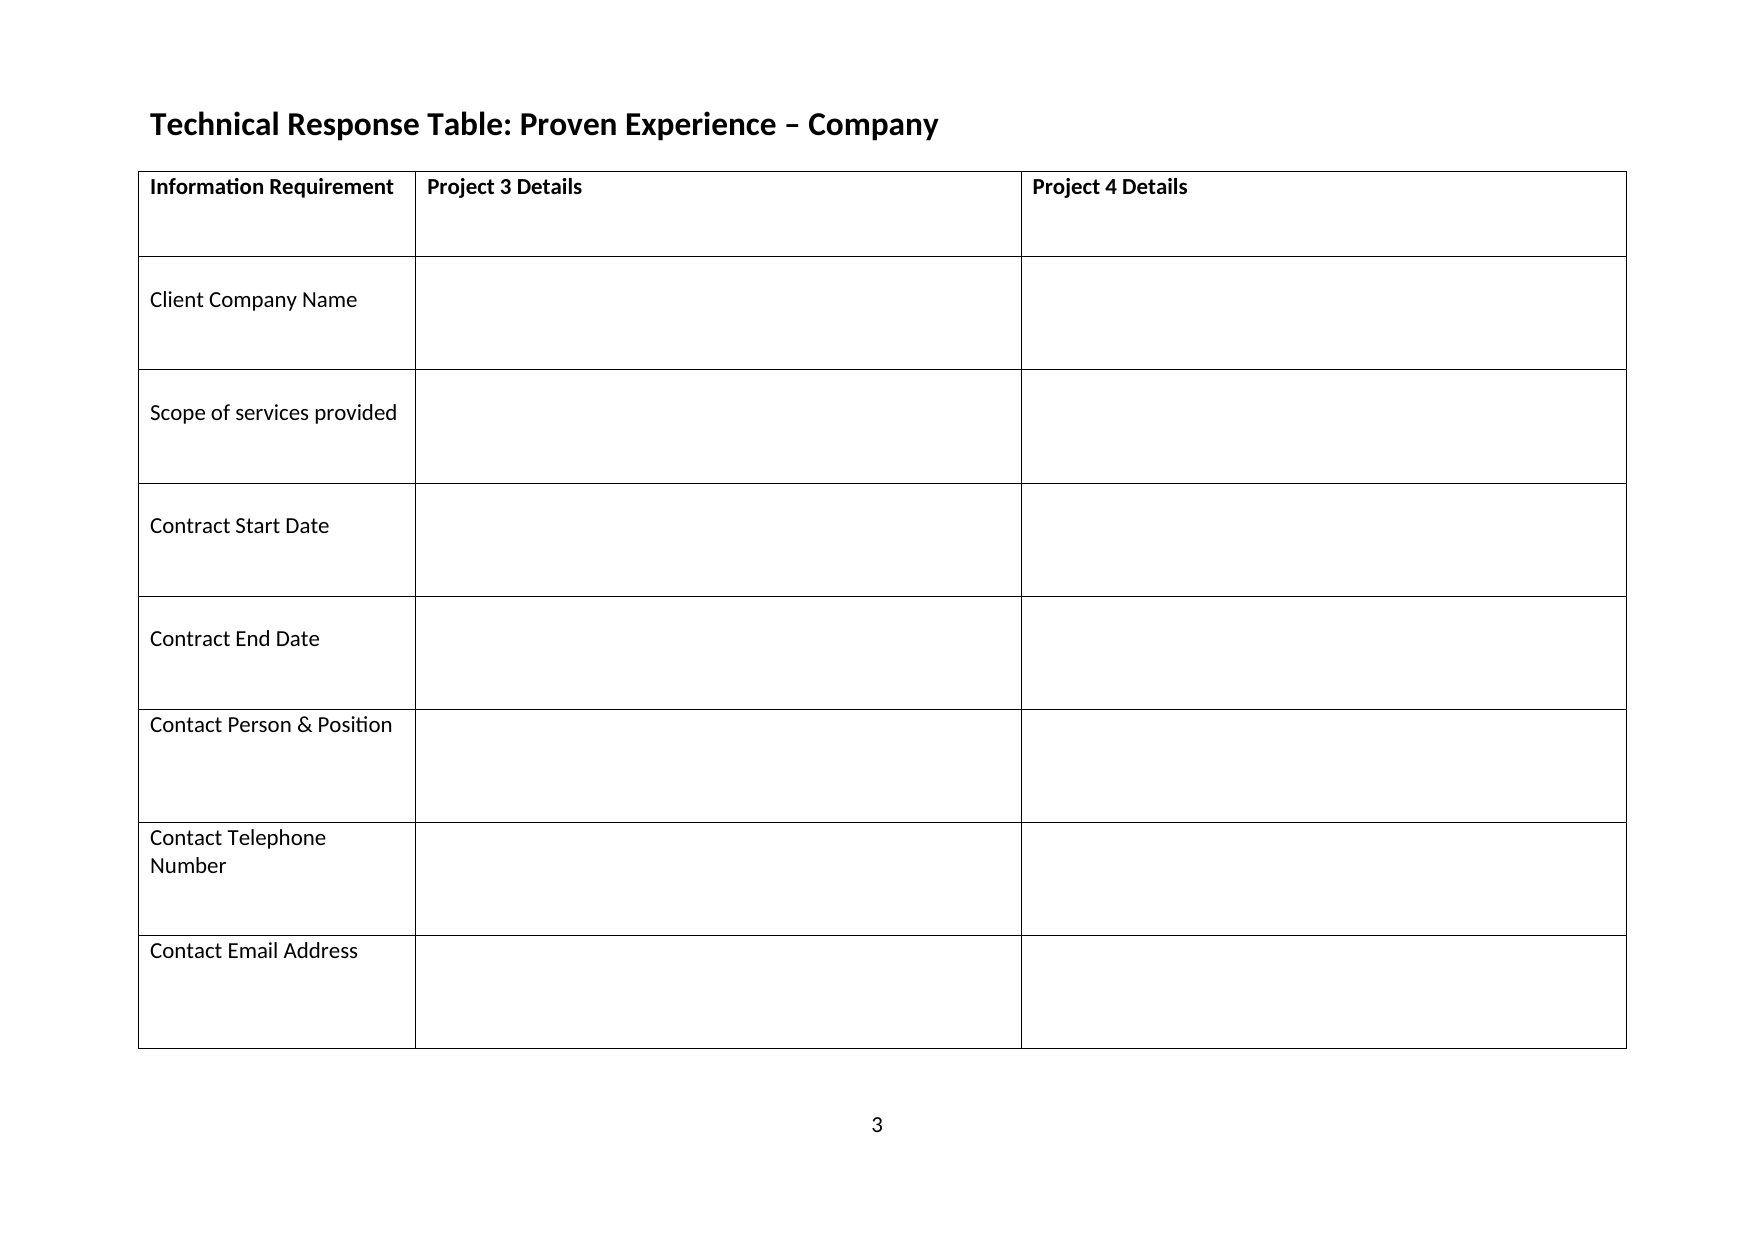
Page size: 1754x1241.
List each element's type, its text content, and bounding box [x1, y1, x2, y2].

table_cell [416, 710, 1021, 822]
table_cell Client Company Name [139, 257, 415, 369]
table_header Information Requirement [139, 172, 415, 256]
table_cell [416, 484, 1021, 596]
table_cell Contact Person & Position [139, 710, 415, 822]
table_cell [1022, 370, 1626, 482]
table_cell Contract End Date [139, 597, 415, 709]
table_cell Scope of services provided [139, 370, 415, 482]
table_cell [416, 823, 1021, 935]
table_cell [1022, 936, 1626, 1048]
table_cell [1022, 257, 1626, 369]
table_cell [416, 936, 1021, 1048]
text Technical Response Table: Proven Experience – Company [150, 103, 1604, 144]
table_cell [1022, 710, 1626, 822]
table_cell Contact Telephone Number [139, 823, 415, 935]
table_cell [416, 597, 1021, 709]
table_cell Contact Email Address [139, 936, 415, 1048]
table_cell [1022, 597, 1626, 709]
table_header Project 4 Details [1022, 172, 1626, 256]
table_cell [416, 370, 1021, 482]
table_cell [1022, 823, 1626, 935]
table_cell [416, 257, 1021, 369]
table_header Project 3 Details [416, 172, 1021, 256]
table_cell Contract Start Date [139, 484, 415, 596]
table_cell [1022, 484, 1626, 596]
